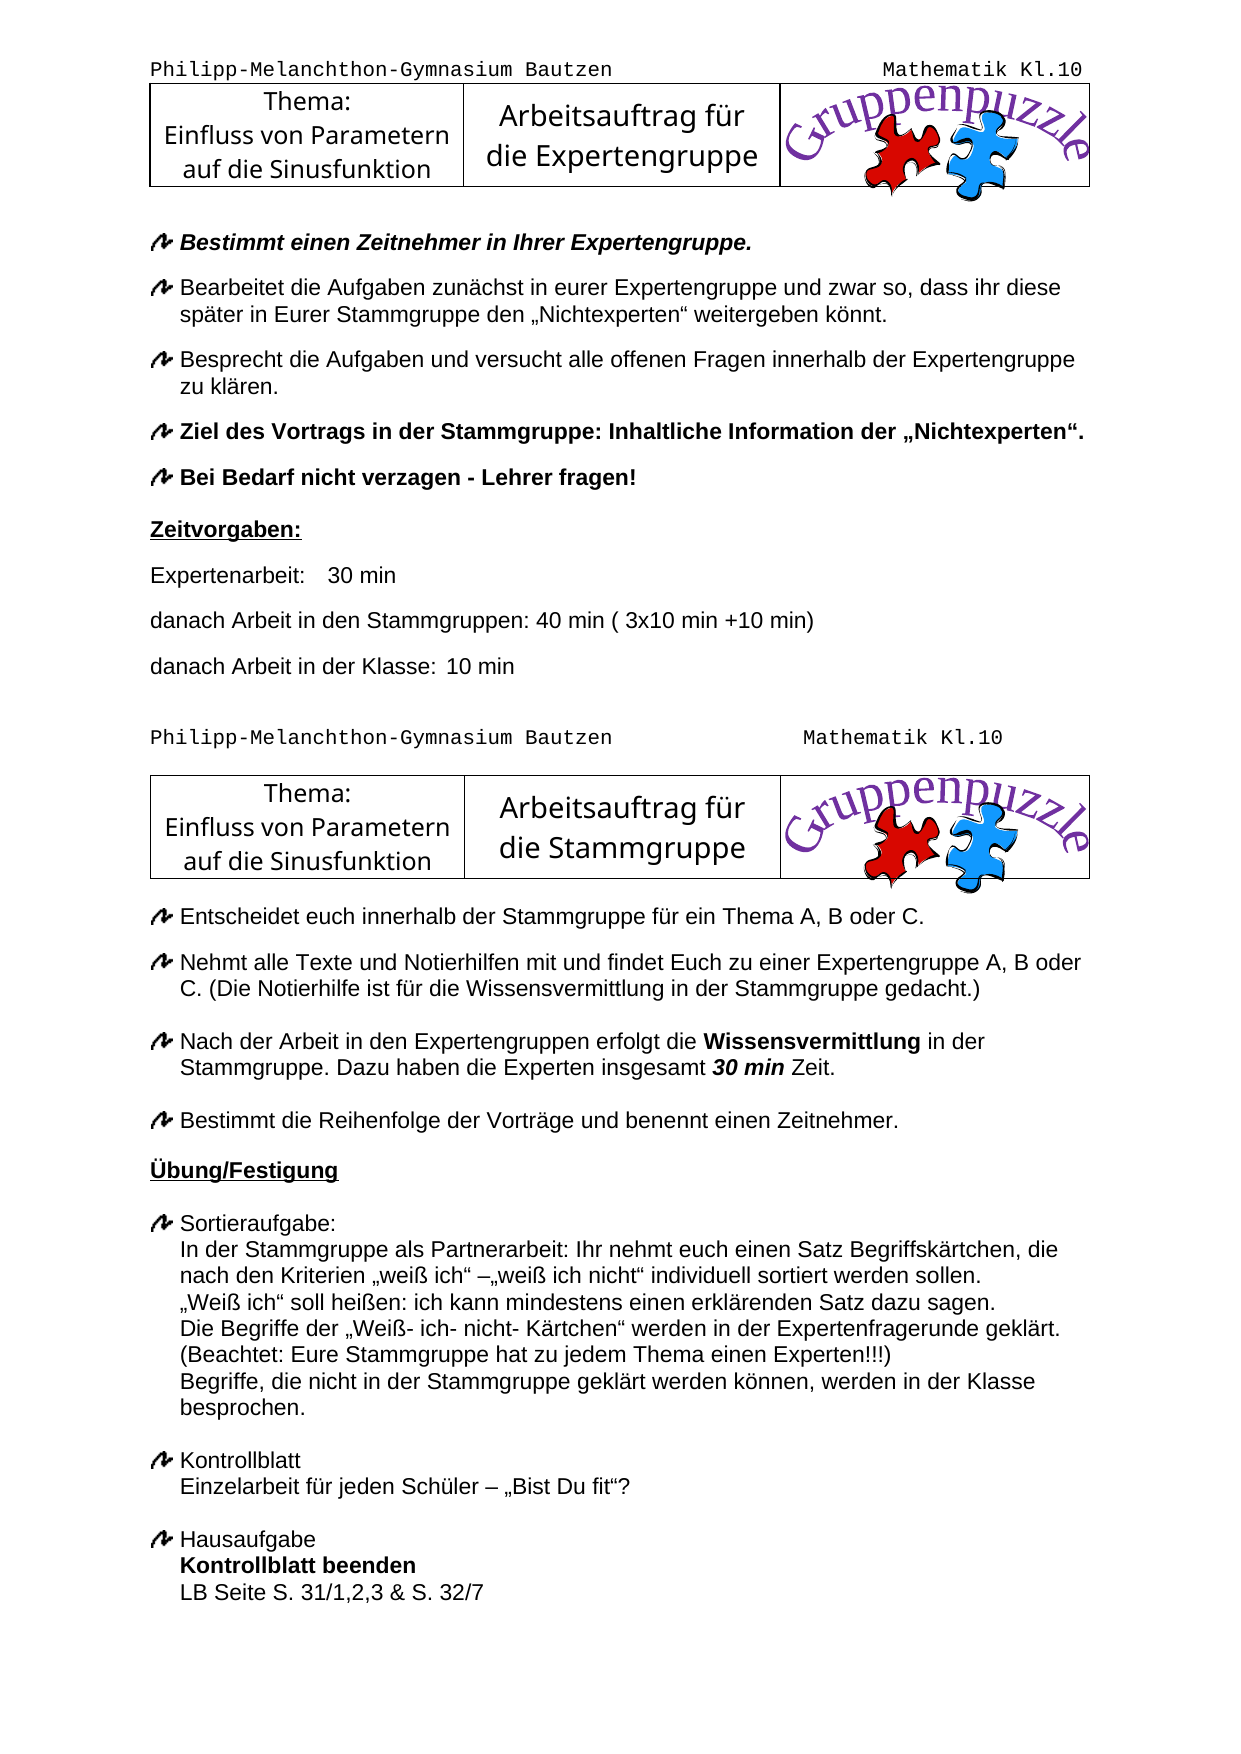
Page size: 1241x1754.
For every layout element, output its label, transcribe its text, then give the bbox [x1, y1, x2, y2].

list Sortieraufgabe: [150, 1210, 1090, 1236]
picture [151, 1032, 173, 1050]
text LB Seite S. 31/1,2,3 & S. 32/7 [150, 1579, 1090, 1605]
list Bestimmt einen Zeitnehmer in Ihrer Expertengruppe. [150, 229, 1090, 255]
list Bearbeitet die Aufgaben zunächst in eurer Expertengruppe und zwar so, dass ihr diese später in Eurer Stammgruppe den „Nichtexperten“ weitergeben könnt. [150, 274, 1090, 327]
text Zeitvorgaben: [150, 516, 1090, 543]
picture [151, 1530, 173, 1548]
list Hausaufgabe [150, 1526, 1090, 1552]
picture [151, 1111, 173, 1129]
table_header Thema: Einfluss von Parametern auf die Sinusfunktion [151, 84, 463, 186]
picture [151, 1451, 173, 1469]
text danach Arbeit in den Stammgruppen: 40 min ( 3x10 min +10 min) [150, 607, 1090, 634]
text Begriffe, die nicht in der Stammgruppe geklärt werden können, werden in der Klasse besprochen. [150, 1368, 1090, 1421]
list Bei Bedarf nicht verzagen - Lehrer fragen! [150, 464, 1090, 490]
text danach Arbeit in der Klasse: 10 min [150, 653, 1090, 679]
picture [151, 423, 173, 440]
list Nehmt alle Texte und Notierhilfen mit und findet Euch zu einer Expertengruppe A, B oder C. (Die Notierhilfe ist für die Wissensvermittlung in der Stammgruppe gedacht.) [150, 948, 1090, 1001]
table_header Arbeitsauftrag für die Stammgruppe [465, 776, 780, 878]
text Philipp-Melanchthon-Gymnasium Bautzen Mathematik Kl.10 [150, 727, 1090, 751]
text „Weiß ich“ soll heißen: ich kann mindestens einen erklärenden Satz dazu sagen. [150, 1289, 1090, 1315]
list Entscheidet euch innerhalb der Stammgruppe für ein Thema A, B oder C. [150, 903, 1090, 929]
list Ziel des Vortrags in der Stammgruppe: Inhaltliche Information der „Nichtexperten“. [150, 418, 1090, 444]
text Übung/Festigung [150, 1157, 1090, 1183]
text Die Begriffe der „Weiß- ich- nicht- Kärtchen“ werden in der Expertenfragerunde geklärt. [150, 1315, 1090, 1341]
text (Beachtet: Eure Stammgruppe hat zu jedem Thema einen Experten!!!) [150, 1341, 1090, 1368]
list Kontrollblatt [150, 1447, 1090, 1473]
text In der Stammgruppe als Partnerarbeit: Ihr nehmt euch einen Satz Begriffskärtchen, die nach den Kriterien „weiß ich“ –„weiß ich nicht“ individuell sortiert werden sollen. [150, 1236, 1090, 1289]
list Besprecht die Aufgaben und versucht alle offenen Fragen innerhalb der Expertengruppe zu klären. [150, 346, 1090, 399]
picture [151, 468, 173, 486]
picture [151, 233, 173, 251]
text Einzelarbeit für jeden Schüler – „Bist Du fit“? [150, 1473, 1090, 1499]
picture [151, 908, 173, 925]
list Bestimmt die Reihenfolge der Vorträge und benennt einen Zeitnehmer. [150, 1107, 1090, 1133]
picture [151, 953, 173, 970]
table_header [781, 84, 1089, 186]
list Nach der Arbeit in den Expertengruppen erfolgt die Wissensvermittlung in der Stammgruppe. Dazu haben die Experten insgesamt 30 min Zeit. [150, 1028, 1090, 1080]
table_header [781, 776, 1089, 878]
text Expertenarbeit: 30 min [150, 562, 1090, 588]
picture [151, 279, 173, 296]
picture [151, 351, 173, 368]
table_header Thema: Einfluss von Parametern auf die Sinusfunktion [151, 776, 464, 878]
table_header Arbeitsauftrag für die Expertengruppe [464, 84, 779, 186]
picture [151, 1214, 173, 1232]
text Kontrollblatt beenden [150, 1552, 1090, 1579]
